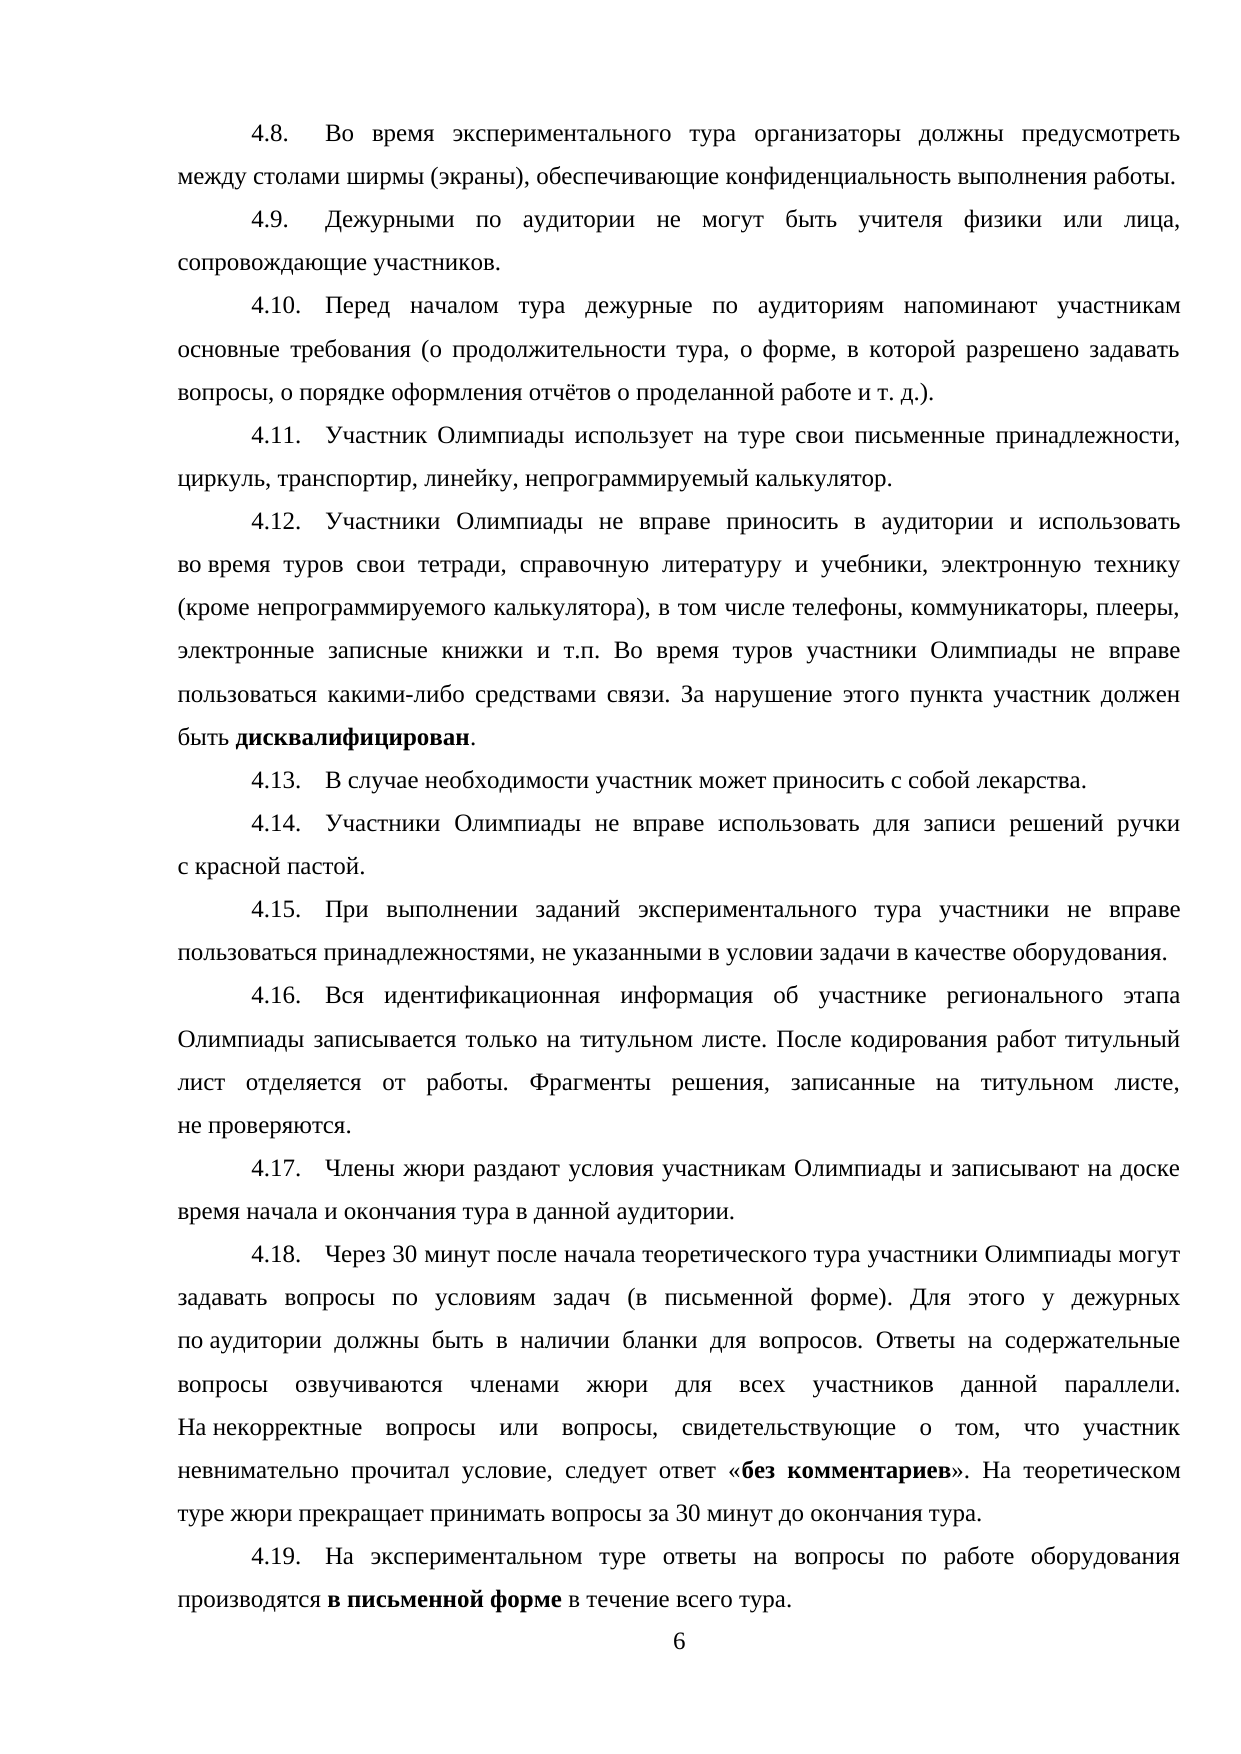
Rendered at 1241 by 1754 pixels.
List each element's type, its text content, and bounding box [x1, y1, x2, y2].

list Во время экспериментального тура организаторы должны предусмотреть между столами ширмы (экраны), обеспечивающие конфиденциальность выполнения работы. [177, 118, 1181, 190]
list Участники Олимпиады не вправе приносить в аудитории и использовать во время туров свои тетради, справочную литературу и учебники, электронную технику (кроме непрограммируемого калькулятора), в том числе телефоны, коммуникаторы, плееры, электронные записные книжки и т.п. Во время туров участники Олимпиады не вправе пользоваться какими-либо средствами связи. За нарушение этого пункта участник должен быть дисквалифицирован. [177, 506, 1181, 751]
list При выполнении заданий экспериментального тура участники не вправе пользоваться принадлежностями, не указанными в условии задачи в качестве оборудования. [177, 894, 1181, 966]
list Перед началом тура дежурные по аудиториям напоминают участникам основные требования (о продолжительности тура, о форме, в которой разрешено задавать вопросы, о порядке оформления отчётов о проделанной работе и т. д.). [177, 291, 1181, 406]
list Через 30 минут после начала теоретического тура участники Олимпиады могут задавать вопросы по условиям задач (в письменной форме). Для этого у дежурных по аудитории должны быть в наличии бланки для вопросов. Ответы на содержательные вопросы озвучиваются членами жюри для всех участников данной параллели. На некорректные вопросы или вопросы, свидетельствующие о том, что участник невнимательно прочитал условие, следует ответ «без комментариев». На теоретическом туре жюри прекращает принимать вопросы за 30 минут до окончания тура. [177, 1239, 1181, 1527]
list Участники Олимпиады не вправе использовать для записи решений ручки с красной пастой. [177, 808, 1181, 880]
list Участник Олимпиады использует на туре свои письменные принадлежности, циркуль, транспортир, линейку, непрограммируемый калькулятор. [177, 420, 1181, 492]
list Вся идентификационная информация об участнике регионального этапа Олимпиады записывается только на титульном листе. После кодирования работ титульный лист отделяется от работы. Фрагменты решения, записанные на титульном листе, не проверяются. [177, 981, 1181, 1139]
list В случае необходимости участник может приносить с собой лекарства. [177, 765, 1181, 794]
list На экспериментальном туре ответы на вопросы по работе оборудования производятся в письменной форме в течение всего тура. [177, 1541, 1181, 1613]
list Дежурными по аудитории не могут быть учителя физики или лица, сопровождающие участников. [177, 204, 1181, 276]
list Члены жюри раздают условия участникам Олимпиады и записывают на доске время начала и окончания тура в данной аудитории. [177, 1153, 1181, 1225]
